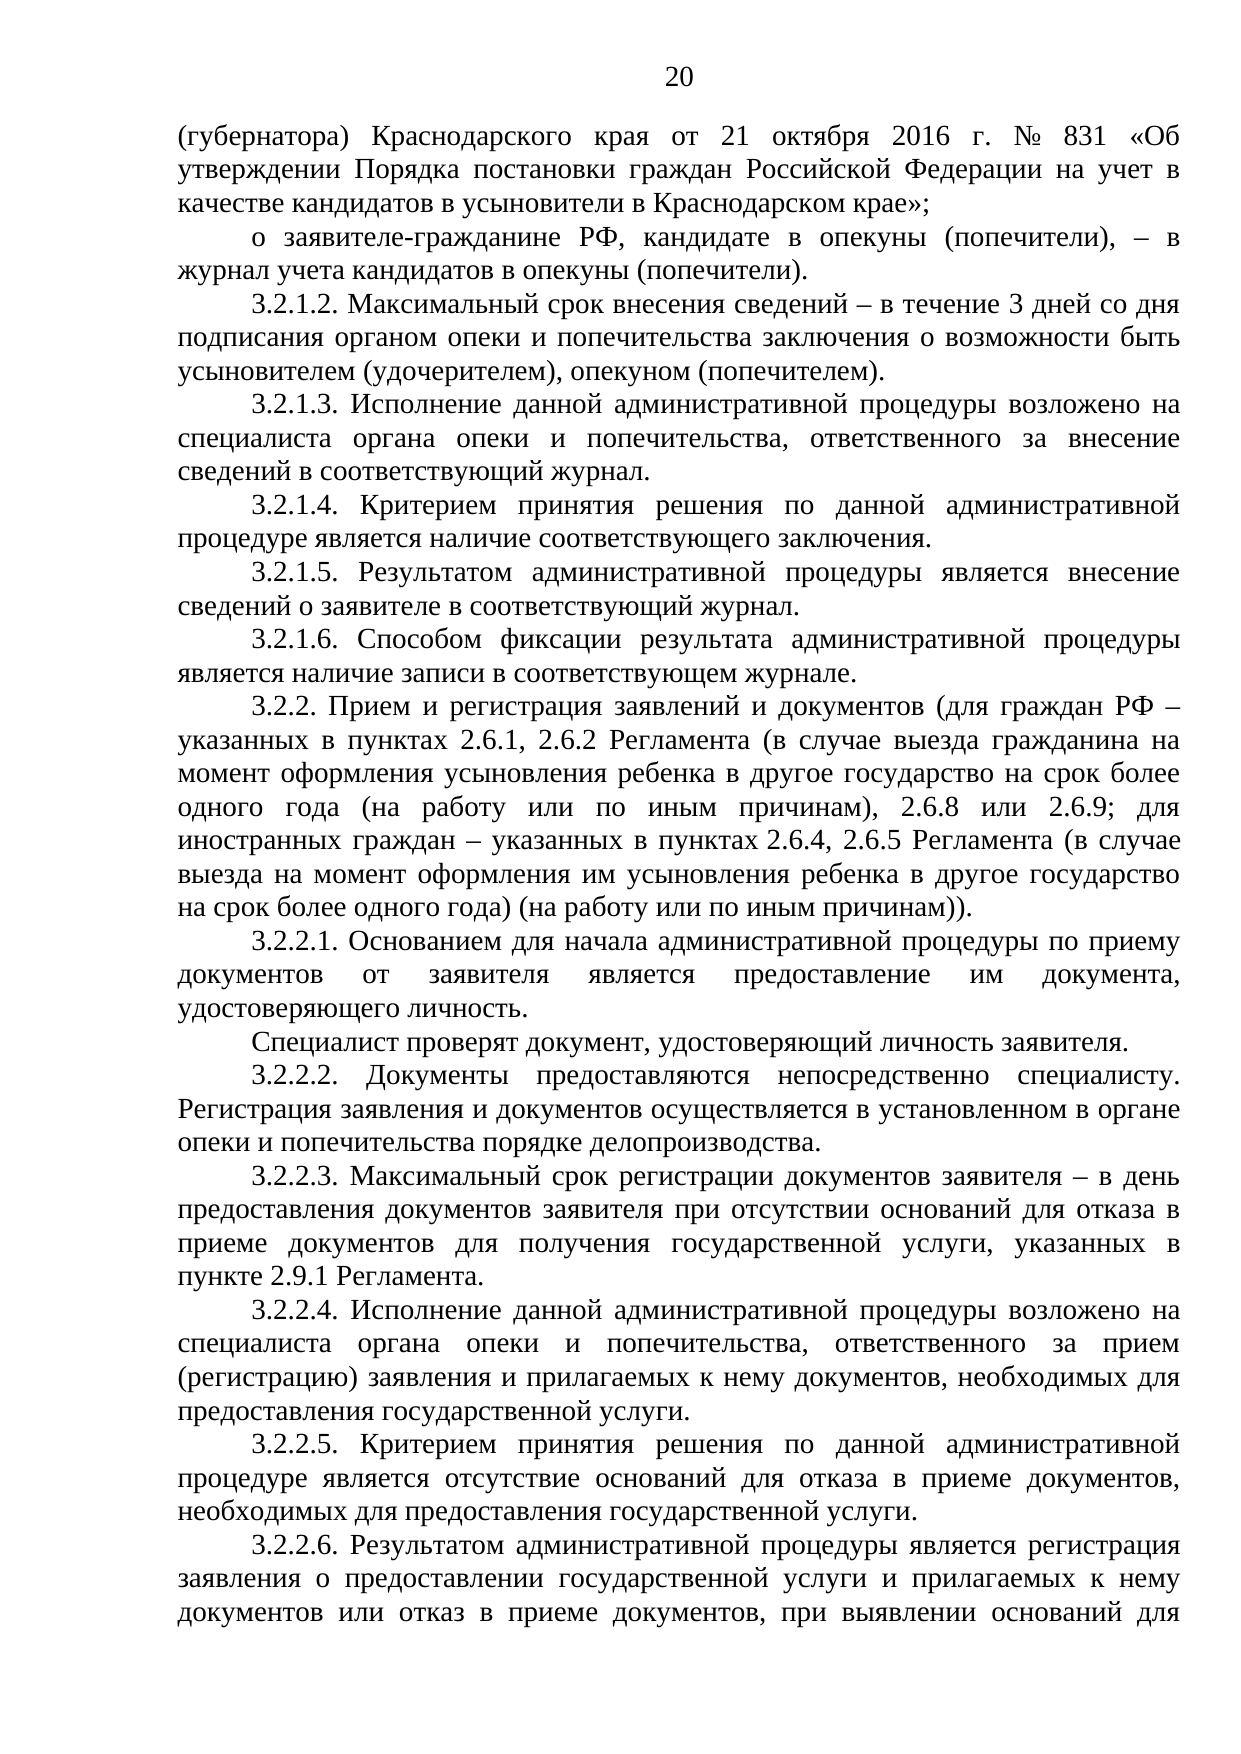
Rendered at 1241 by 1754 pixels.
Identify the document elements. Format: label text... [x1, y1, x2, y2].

text 3.2.2.3. Максимальный срок регистрации документов заявителя – в день предоставления документов заявителя при отсутствии оснований для отказа в приеме документов для получения государственной услуги, указанных в пункте 2.9.1 Регламента. [177, 1158, 1181, 1292]
text 3.2.1.5. Результатом административной процедуры является внесение сведений о заявителе в соответствующий журнал. [177, 554, 1181, 621]
text 3.2.2.2. Документы предоставляются непосредственно специалисту. Регистрация заявления и документов осуществляется в установленном в органе опеки и попечительства порядке делопроизводства. [177, 1057, 1181, 1158]
text о заявителе-гражданине РФ, кандидате в опекуны (попечители), – в журнал учета кандидатов в опекуны (попечители). [177, 219, 1181, 286]
text 3.2.2.4. Исполнение данной административной процедуры возложено на специалиста органа опеки и попечительства, ответственного за прием (регистрацию) заявления и прилагаемых к нему документов, необходимых для предоставления государственной услуги. [177, 1292, 1181, 1426]
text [177, 1527, 1181, 1627]
text 3.2.1.4. Критерием принятия решения по данной административной процедуре является наличие соответствующего заключения. [177, 487, 1181, 554]
text 3.2.2.1. Основанием для начала административной процедуры по приему документов от заявителя является предоставление им документа, удостоверяющего личность. [177, 923, 1181, 1024]
text 3.2.1.3. Исполнение данной административной процедуры возложено на специалиста органа опеки и попечительства, ответственного за внесение сведений в соответствующий журнал. [177, 386, 1181, 487]
text 3.2.1.6. Способом фиксации результата административной процедуры является наличие записи в соответствующем журнале. [177, 621, 1181, 688]
text 3.2.2. Прием и регистрация заявлений и документов (для граждан РФ – указанных в пунктах 2.6.1, 2.6.2 Регламента (в случае выезда гражданина на момент оформления усыновления ребенка в другое государство на срок более одного года (на работу или по иным причинам), 2.6.8 или 2.6.9; для иностранных граждан – указанных в пунктах 2.6.4, 2.6.5 Регламента (в случае выезда на момент оформления им усыновления ребенка в другое государство на срок более одного года) (на работу или по иным причинам)). [177, 688, 1181, 923]
text 3.2.1.2. Максимальный срок внесения сведений – в течение 3 дней со дня подписания органом опеки и попечительства заключения о возможности быть усыновителем (удочерителем), опекуном (попечителем). [177, 286, 1181, 386]
text Специалист проверят документ, удостоверяющий личность заявителя. [177, 1024, 1181, 1057]
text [177, 118, 1181, 219]
text 3.2.2.5. Критерием принятия решения по данной административной процедуре является отсутствие оснований для отказа в приеме документов, необходимых для предоставления государственной услуги. [177, 1426, 1181, 1527]
